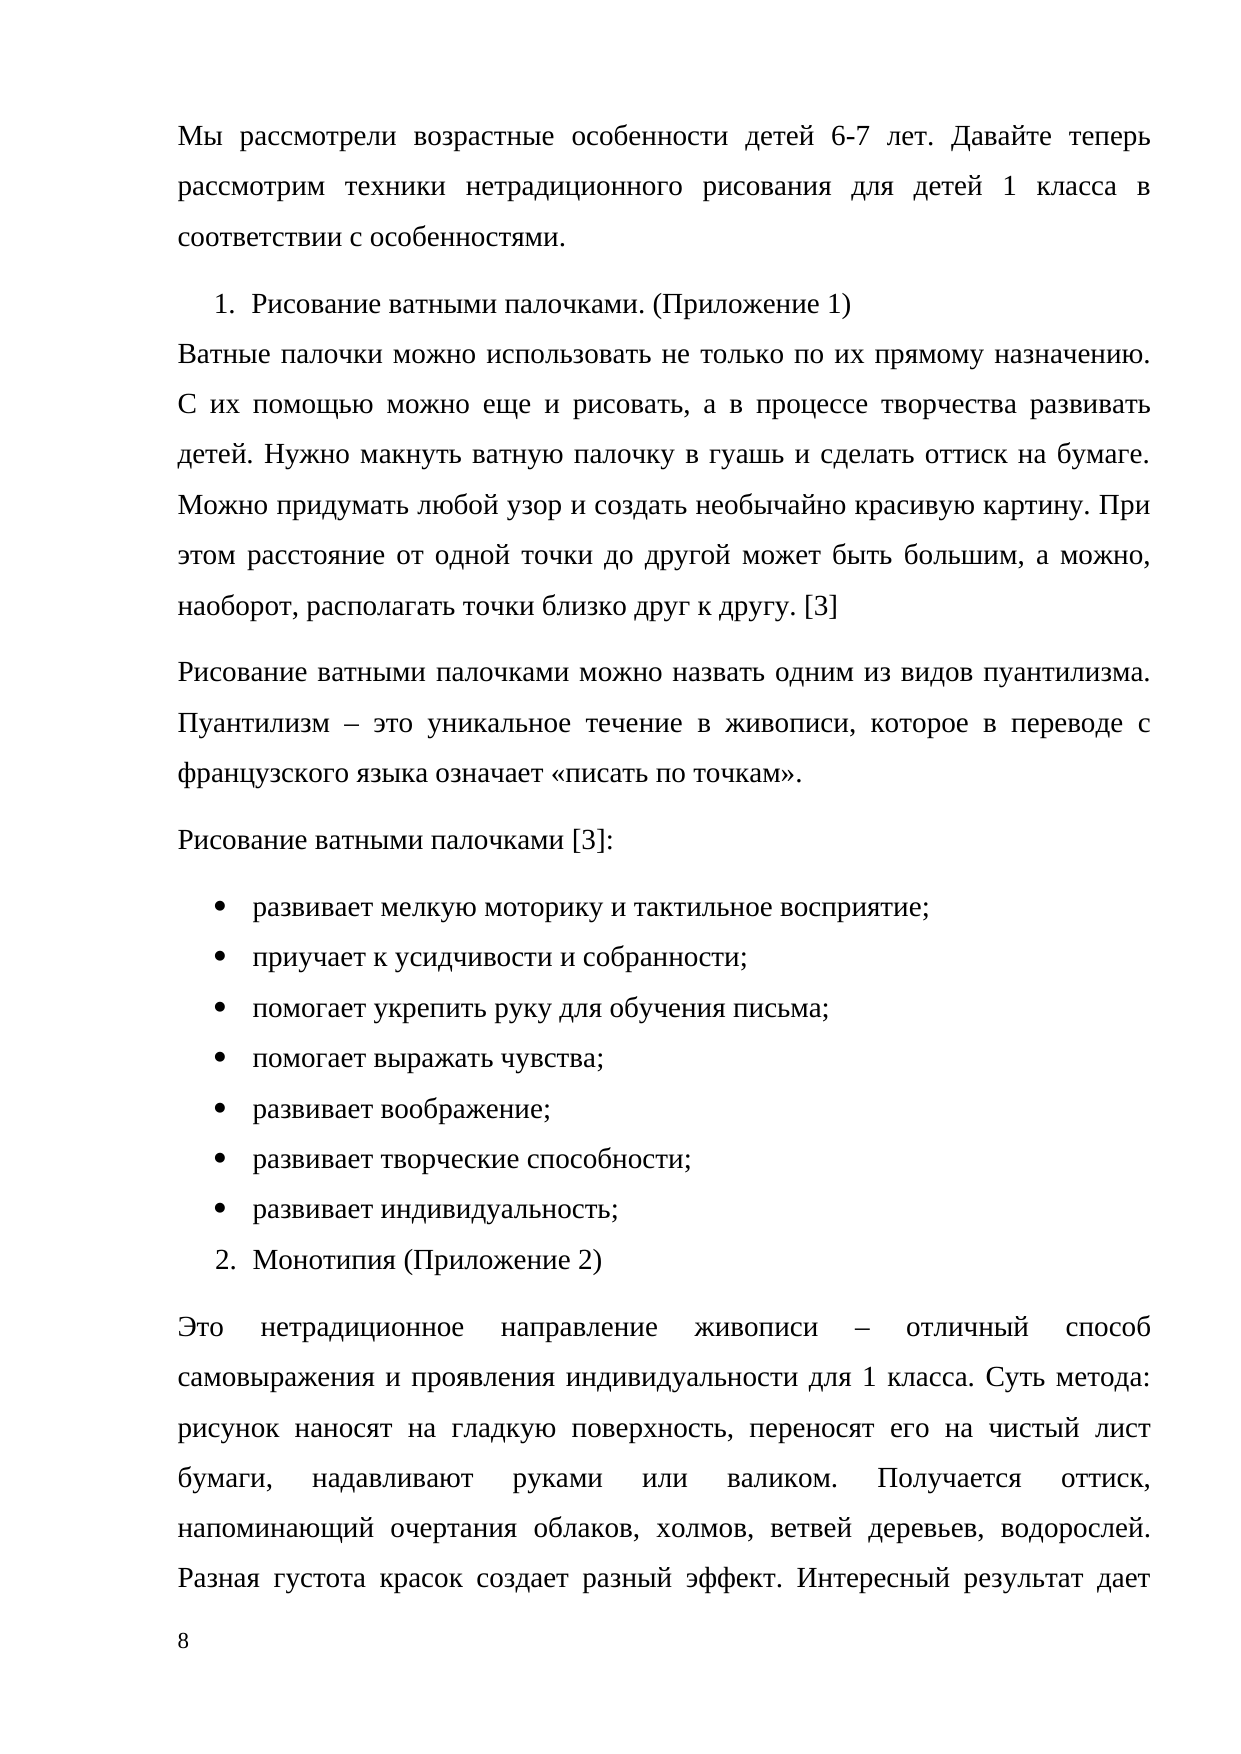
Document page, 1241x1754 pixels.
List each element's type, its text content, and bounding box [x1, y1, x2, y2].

list развивает творческие способности; [215, 1141, 1152, 1175]
list развивает воображение; [215, 1091, 1152, 1124]
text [177, 1309, 1152, 1594]
list развивает индивидуальность; [215, 1192, 1152, 1225]
list приучает к усидчивости и собранности; [215, 939, 1152, 973]
list Ватные палочки можно использовать не только по их прямому назначению. С их помощью можно еще и рисовать, а в процессе творчества развивать детей. Нужно макнуть ватную палочку в гуашь и сделать оттиск на бумаге. Можно придумать любой узор и создать необычайно красивую картину. При этом расстояние от одной точки до другой может быть большим, а можно, наоборот, располагать точки близко друг к другу. [3] [177, 336, 1152, 621]
list Монотипия (Приложение 2) [215, 1242, 1152, 1276]
text Рисование ватными палочками [3]: [177, 822, 1152, 856]
text Мы рассмотрели возрастные особенности детей 6-7 лет. Давайте теперь рассмотрим техники нетрадиционного рисования для детей 1 класса в соответствии с особенностями. [177, 118, 1152, 252]
list помогает укрепить руку для обучения письма; [215, 990, 1152, 1024]
list помогает выражать чувства; [215, 1040, 1152, 1074]
list Рисование ватными палочками. (Приложение 1) [213, 286, 1152, 319]
text Рисование ватными палочками можно назвать одним из видов пуантилизма. Пуантилизм – это уникальное течение в живописи, которое в переводе с французского языка означает «писать по точкам». [177, 654, 1152, 789]
list развивает мелкую моторику и тактильное восприятие; [215, 889, 1152, 923]
